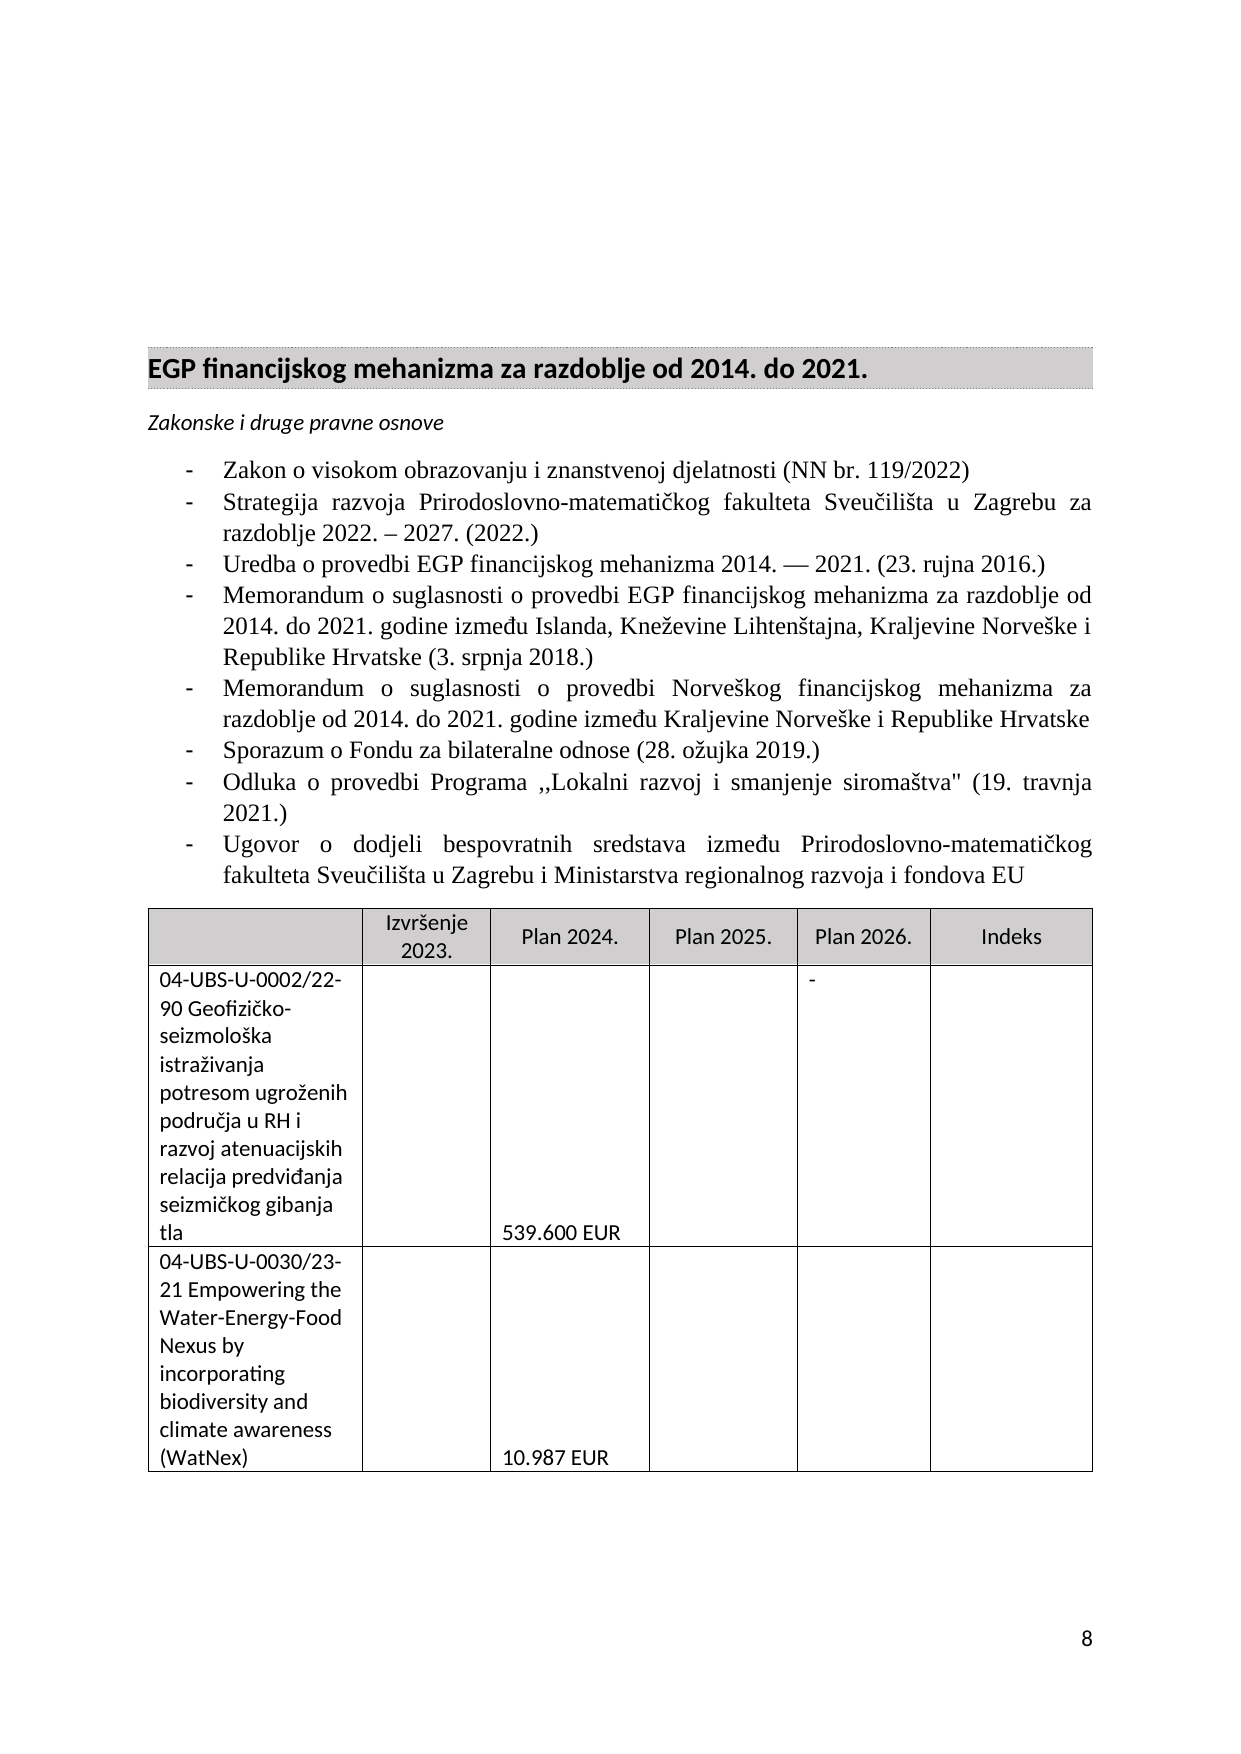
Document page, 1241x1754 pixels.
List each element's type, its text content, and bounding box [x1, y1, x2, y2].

table_header Indeks [931, 909, 1092, 964]
table_header Plan 2026. [798, 909, 930, 964]
text Zakonske i druge pravne osnove [148, 408, 1093, 437]
list Memorandum o suglasnosti o provedbi EGP financijskog mehanizma za razdoblje od 2014. do 2021. godine između Islanda, Kneževine Lihtenštajna, Kraljevine Norveške i Republike Hrvatske (3. srpnja 2018.) [185, 580, 1093, 671]
list Uredba o provedbi EGP financijskog mehanizma 2014. — 2021. (23. rujna 2016.) [185, 549, 1093, 578]
table_cell [650, 966, 797, 1246]
list Odluka o provedbi Programa ,,Lokalni razvoj i smanjenje siromaštva" (19. travnja 2021.) [185, 766, 1093, 826]
table_cell [931, 1247, 1092, 1471]
list Sporazum o Fondu za bilateralne odnose (28. ožujka 2019.) [185, 735, 1093, 764]
table_header [149, 909, 362, 964]
list Memorandum o suglasnosti o provedbi Norveškog financijskog mehanizma za razdoblje od 2014. do 2021. godine između Kraljevine Norveške i Republike Hrvatske [185, 673, 1093, 733]
table_cell 04-UBS-U-0030/23-21 Empowering the Water-Energy-Food Nexus by incorporating biodiversity and climate awareness (WatNex) [149, 1247, 362, 1471]
table_header Plan 2024. [491, 909, 649, 964]
table_header Izvršenje 2023. [363, 909, 490, 964]
table_cell [363, 1247, 490, 1471]
table_cell [931, 966, 1092, 1246]
table_cell [650, 1247, 797, 1471]
text EGP financijskog mehanizma za razdoblje od 2014. do 2021. [148, 347, 1093, 389]
list Ugovor o dodjeli bespovratnih sredstava između Prirodoslovno-matematičkog fakulteta Sveučilišta u Zagrebu i Ministarstva regionalnog razvoja i fondova EU [185, 829, 1093, 888]
table_header Plan 2025. [650, 909, 797, 964]
table_cell [363, 966, 490, 1246]
table_cell 539.600 EUR [491, 966, 649, 1246]
table_cell - [798, 966, 930, 1246]
table_cell [798, 1247, 930, 1471]
list Zakon o visokom obrazovanju i znanstvenoj djelatnosti (NN br. 119/2022) [185, 455, 1093, 484]
table_cell 10.987 EUR [491, 1247, 649, 1471]
list Strategija razvoja Prirodoslovno-matematičkog fakulteta Sveučilišta u Zagrebu za razdoblje 2022. – 2027. (2022.) [185, 487, 1093, 546]
table_cell 04-UBS-U-0002/22-90 Geofizičko-seizmološka istraživanja potresom ugroženih područja u RH i razvoj atenuacijskih relacija predviđanja seizmičkog gibanja tla [149, 966, 362, 1246]
